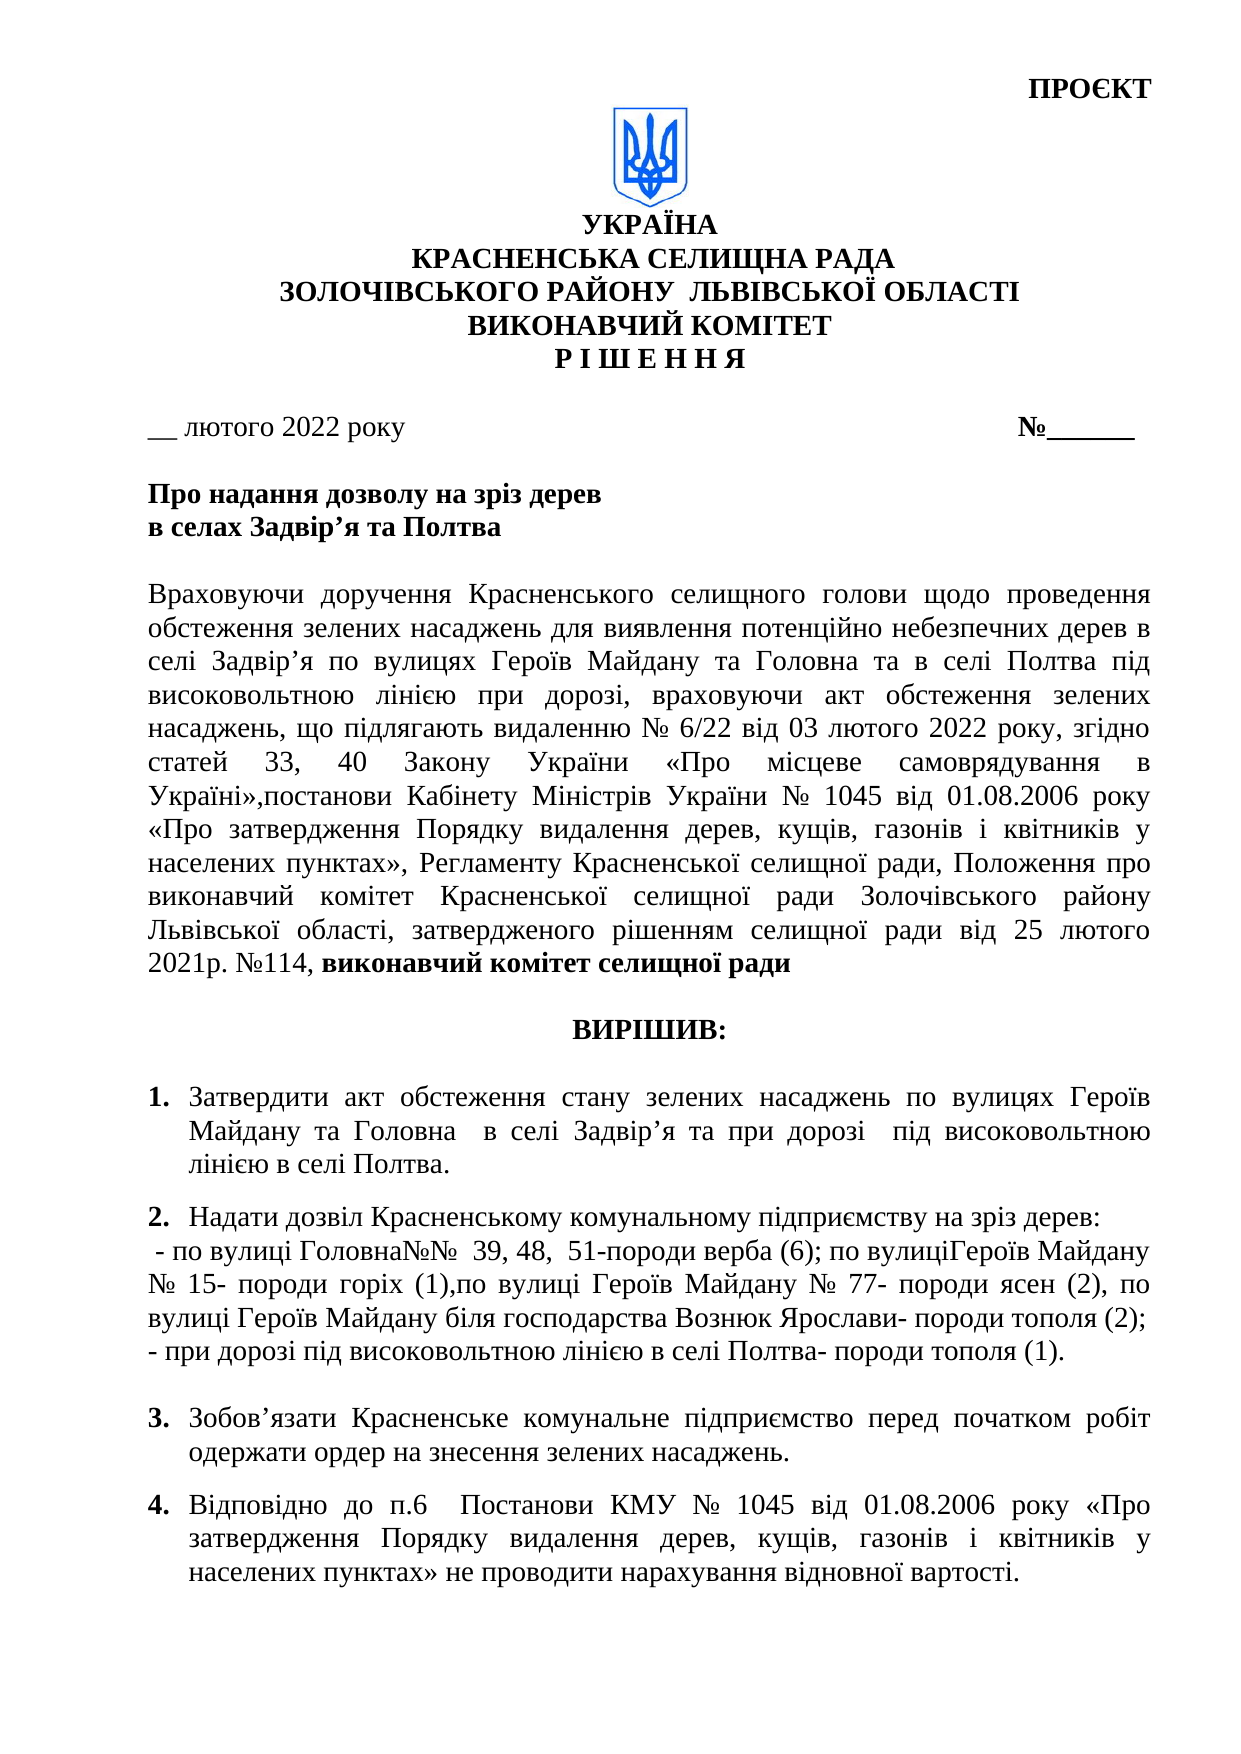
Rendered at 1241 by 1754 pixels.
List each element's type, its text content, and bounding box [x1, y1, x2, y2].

text ВИРІШИВ: [148, 1012, 1152, 1046]
picture [610, 104, 689, 208]
text КРАСНЕНСЬКА СЕЛИЩНА РАДА [148, 241, 1152, 274]
list Зобов’язати Красненське комунальне підприємство перед початком робіт одержати ордер на знесення зелених насаджень. [148, 1401, 1152, 1468]
text - при дорозі під високовольтною лінією в селі Полтва- породи тополя (1). [148, 1333, 1152, 1367]
text Про надання дозволу на зріз дерев [148, 476, 1152, 509]
text ЗОЛОЧІВСЬКОГО РАЙОНУ ЛЬВІВСЬКОЇ ОБЛАСТІ [148, 274, 1152, 308]
text ПРОЄКТ [148, 71, 1152, 104]
text - по вулиці Головна№№ 39, 48, 51-породи верба (6); по вулиціГероїв Майдану № 15- породи горіх (1),по вулиці Героїв Майдану № 77- породи ясен (2), по вулиці Героїв Майдану біля господарства Вознюк Ярослави- породи тополя (2); [148, 1233, 1152, 1333]
text Р І Ш Е Н Н Я [148, 342, 1152, 375]
list Затвердити акт обстеження стану зелених насаджень по вулицях Героїв Майдану та Головна в селі Задвір’я та при дорозі під високовольтною лінією в селі Полтва. [148, 1079, 1152, 1180]
text Враховуючи доручення Красненського селищного голови щодо проведення обстеження зелених насаджень для виявлення потенційно небезпечних дерев в селі Задвір’я по вулицях Героїв Майдану та Головна та в селі Полтва під високовольтною лінією при дорозі, враховуючи акт обстеження зелених насаджень, що підлягають видаленню № 6/22 від 03 лютого 2022 року, згідно статей 33, 40 Закону України «Про місцеве самоврядування в Україні»,постанови Кабінету Міністрів України № 1045 від 01.08.2006 року «Про затвердження Порядку видалення дерев, кущів, газонів і квітників у населених пунктах», Регламенту Красненської селищної ради, Положення про виконавчий комітет Красненської селищної ради Золочівського району Львівської області, затвердженого рішенням селищної ради від 25 лютого 2021р. №114, виконавчий комітет селищної ради [148, 576, 1152, 979]
list Відповідно до п.6 Постанови КМУ № 1045 від 01.08.2006 року «Про затвердження Порядку видалення дерев, кущів, газонів і квітників у населених пунктах» не проводити нарахування відновної вартості. [148, 1487, 1152, 1587]
text Україна [148, 207, 1152, 241]
text __ лютого 2022 року №______ [148, 409, 1152, 442]
list Надати дозвіл Красненському комунальному підприємству на зріз дерев: [148, 1199, 1152, 1233]
text в селах Задвір’я та Полтва [148, 509, 1152, 543]
text ВИКОНАВЧИЙ КОМІТЕТ [148, 308, 1152, 342]
